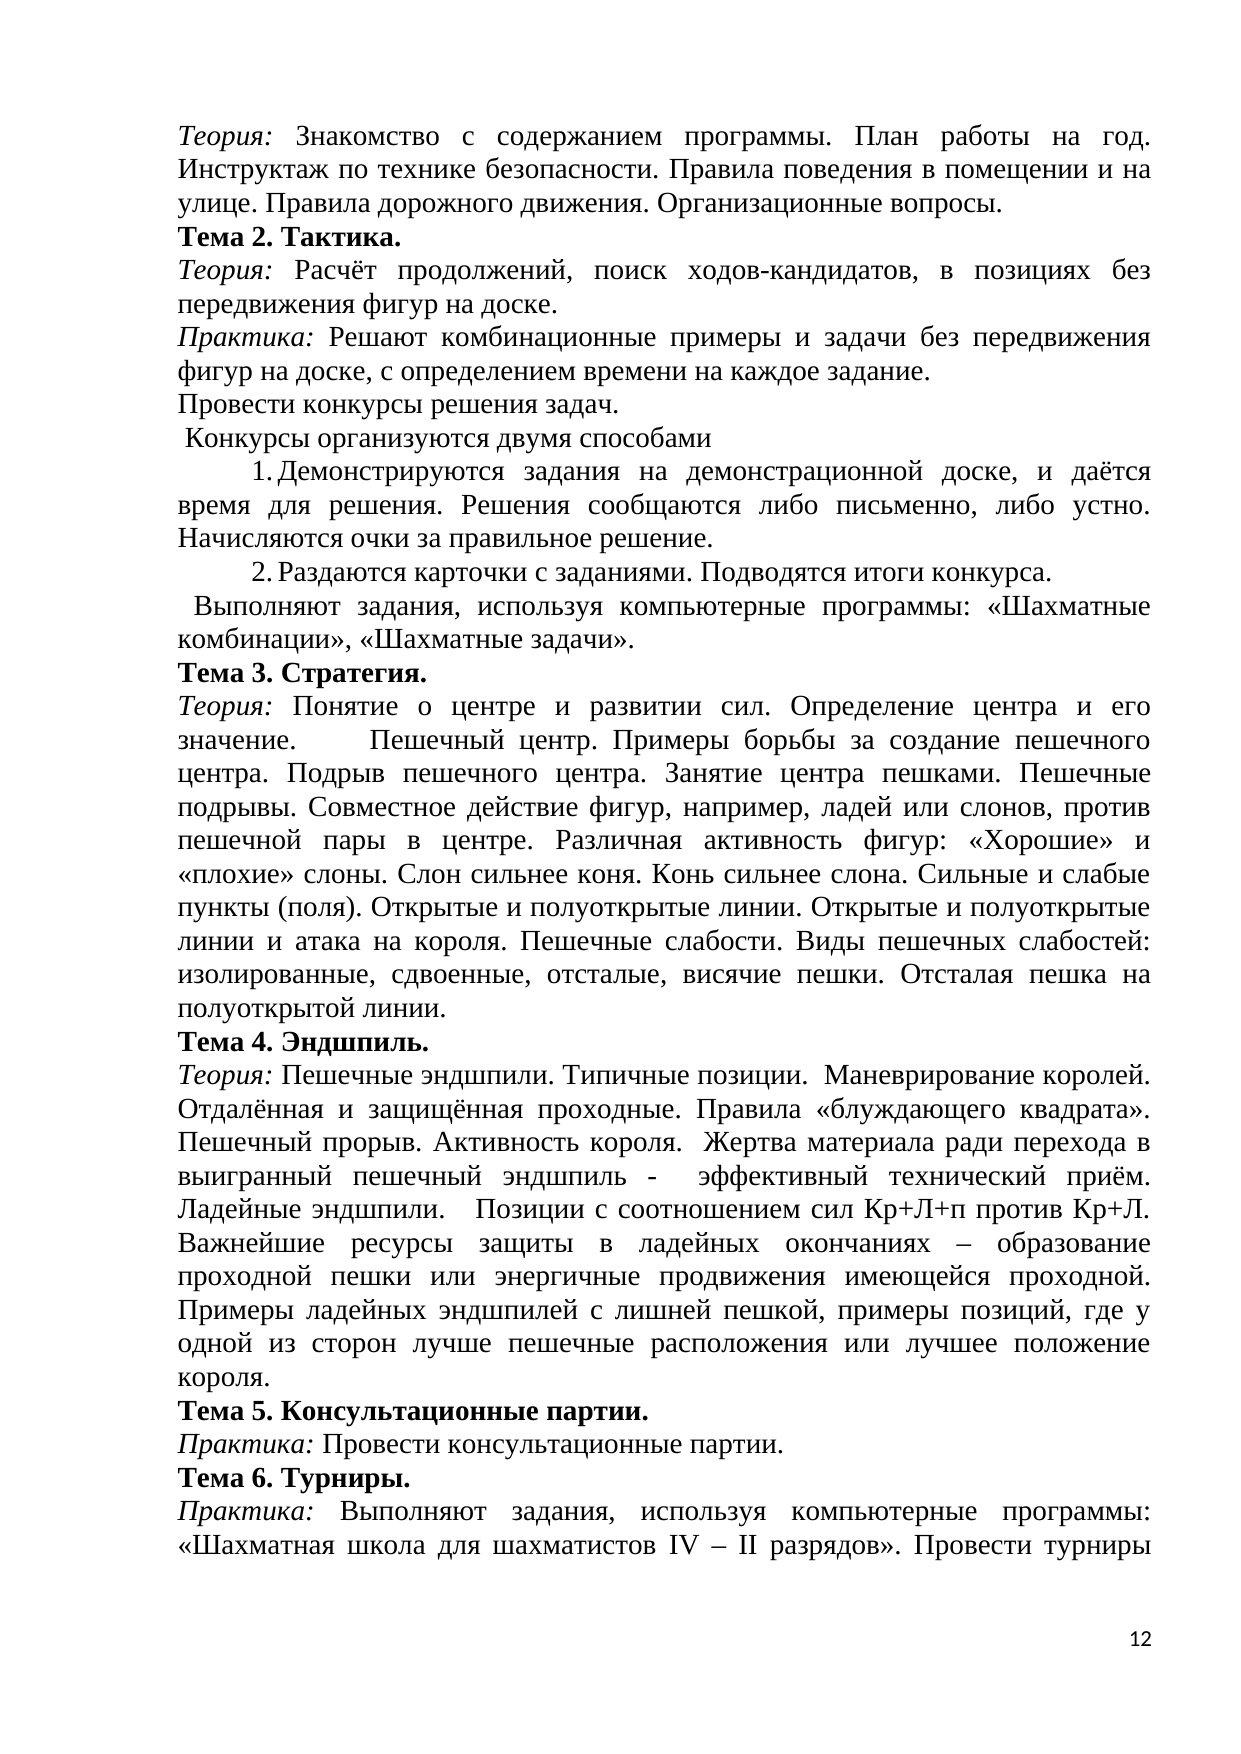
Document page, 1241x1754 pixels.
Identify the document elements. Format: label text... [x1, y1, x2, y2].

text Провести конкурсы решения задач. [177, 386, 1152, 420]
text Выполняют задания, используя компьютерные программы: «Шахматные комбинации», «Шахматные задачи». [177, 588, 1152, 655]
list Демонстрируются задания на демонстрационной доске, и даётся время для решения. Решения сообщаются либо письменно, либо устно. Начисляются очки за правильное решение. [177, 453, 1152, 554]
text Теория: Пешечные эндшпили. Типичные позиции. Маневрирование королей. Отдалённая и защищённая проходные. Правила «блуждающего квадрата». Пешечный прорыв. Активность короля. Жертва материала ради перехода в выигранный пешечный эндшпиль - эффективный технический приём. Ладейные эндшпили. Позиции с соотношением сил Кр+Л+п против Кр+Л. Важнейшие ресурсы защиты в ладейных окончаниях – образование проходной пешки или энергичные продвижения имеющейся проходной. Примеры ладейных эндшпилей с лишней пешкой, примеры позиций, где у одной из сторон лучше пешечные расположения или лучшее положение короля. [177, 1057, 1152, 1393]
text Тема 5. Консультационные партии. [177, 1393, 1152, 1426]
text Тема 4. Эндшпиль. [177, 1024, 1152, 1057]
text Теория: Понятие о центре и развитии сил. Определение центра и его значение. Пешечный центр. Примеры борьбы за создание пешечного центра. Подрыв пешечного центра. Занятие центра пешками. Пешечные подрывы. Совместное действие фигур, например, ладей или слонов, против пешечной пары в центре. Различная активность фигур: «Хорошие» и «плохие» слоны. Слон сильнее коня. Конь сильнее слона. Сильные и слабые пункты (поля). Открытые и полуоткрытые линии. Открытые и полуоткрытые линии и атака на короля. Пешечные слабости. Виды пешечных слабостей: изолированные, сдвоенные, отсталые, висячие пешки. Отсталая пешка на полуоткрытой линии. [177, 688, 1152, 1024]
text Практика: Решают комбинационные примеры и задачи без передвижения фигур на доске, с определением времени на каждое задание. [177, 319, 1152, 386]
text Конкурсы организуются двумя способами [177, 420, 1152, 453]
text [177, 1493, 1152, 1560]
text Практика: Провести консультационные партии. [177, 1426, 1152, 1460]
text Тема 2. Тактика. [177, 219, 1152, 252]
list Раздаются карточки с заданиями. Подводятся итоги конкурса. [177, 554, 1152, 588]
text Тема 6. Турниры. [177, 1460, 1152, 1493]
text Теория: Расчёт продолжений, поиск ходов-кандидатов, в позициях без передвижения фигур на доске. [177, 252, 1152, 319]
text Теория: Знакомство с содержанием программы. План работы на год. Инструктаж по технике безопасности. Правила поведения в помещении и на улице. Правила дорожного движения. Организационные вопросы. [177, 118, 1152, 219]
text Тема 3. Стратегия. [177, 655, 1152, 688]
